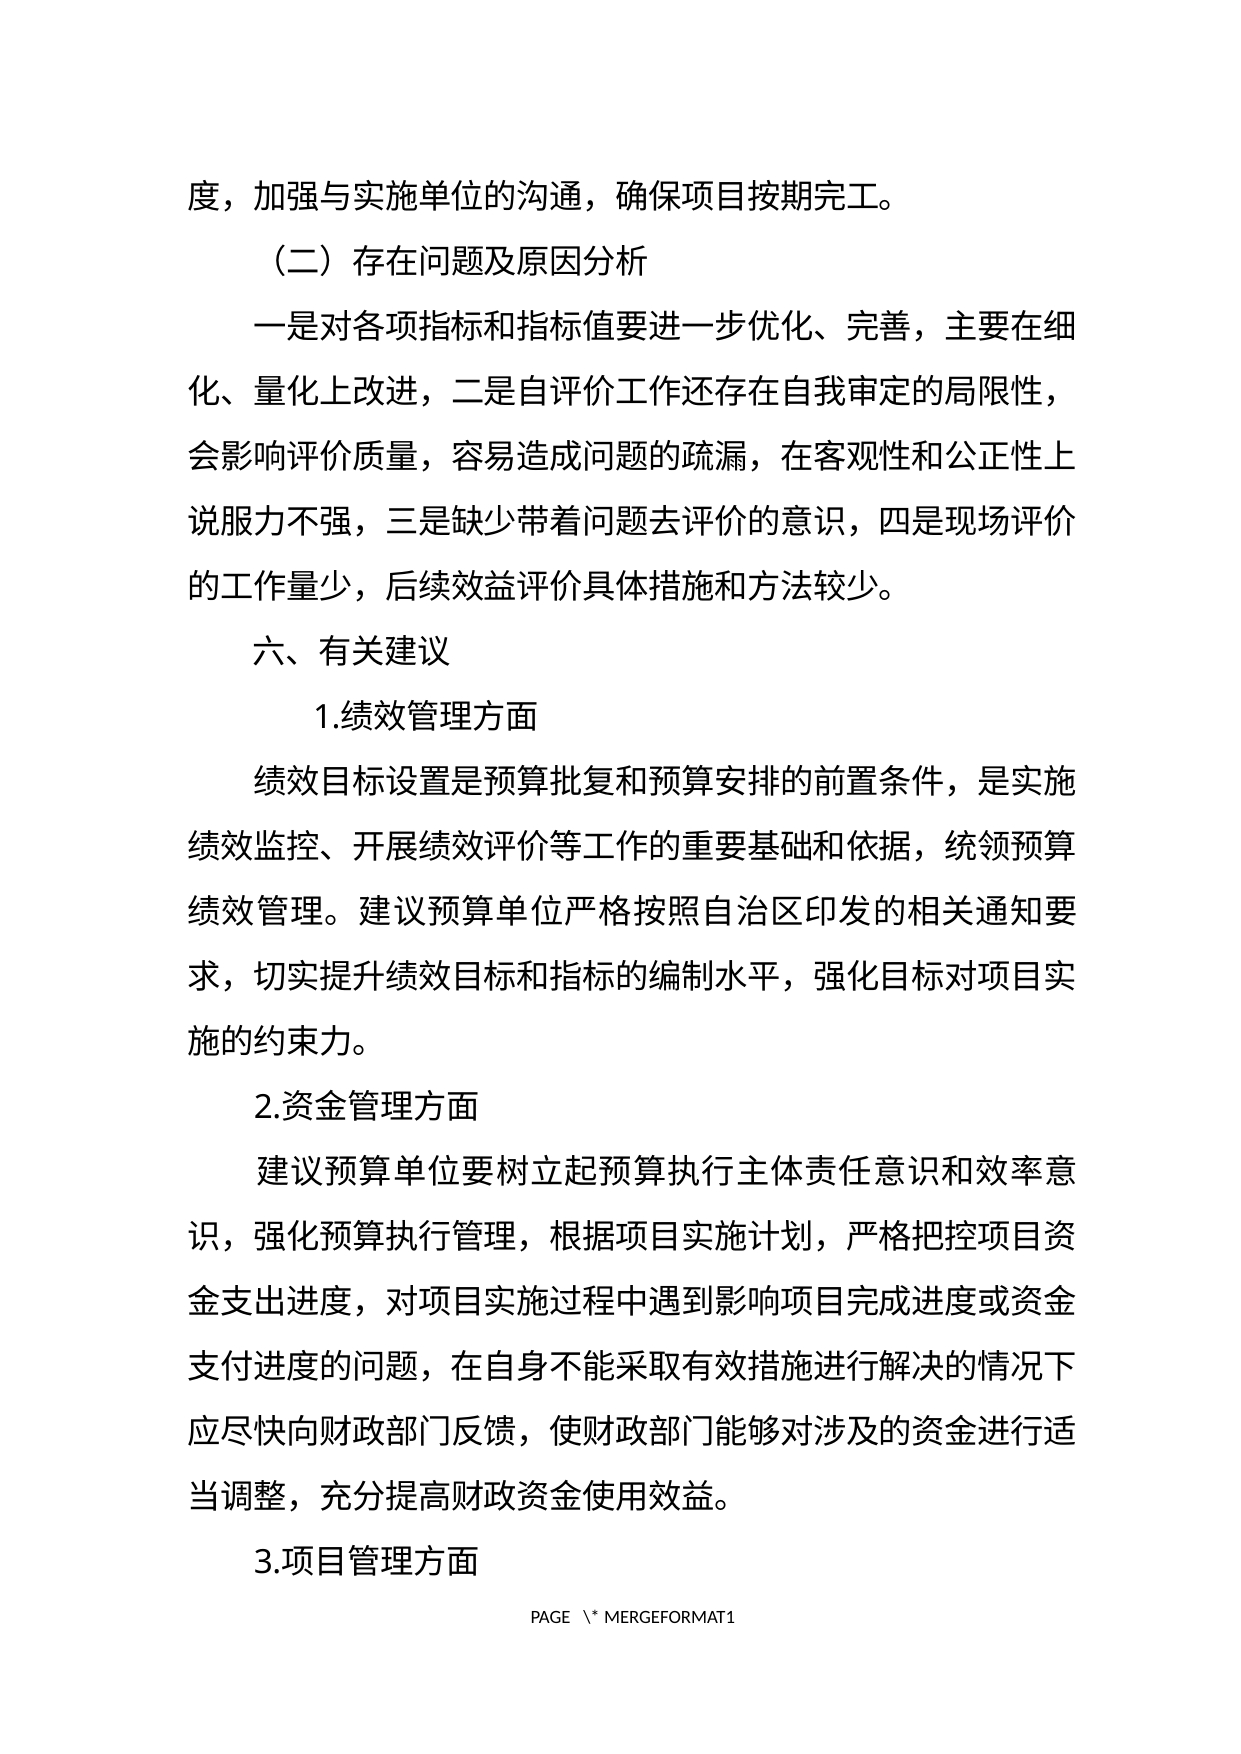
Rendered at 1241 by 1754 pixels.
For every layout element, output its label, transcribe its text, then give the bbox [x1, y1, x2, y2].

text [187, 682, 1078, 1592]
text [187, 162, 1078, 617]
text 六、有关建议 [187, 617, 1078, 682]
